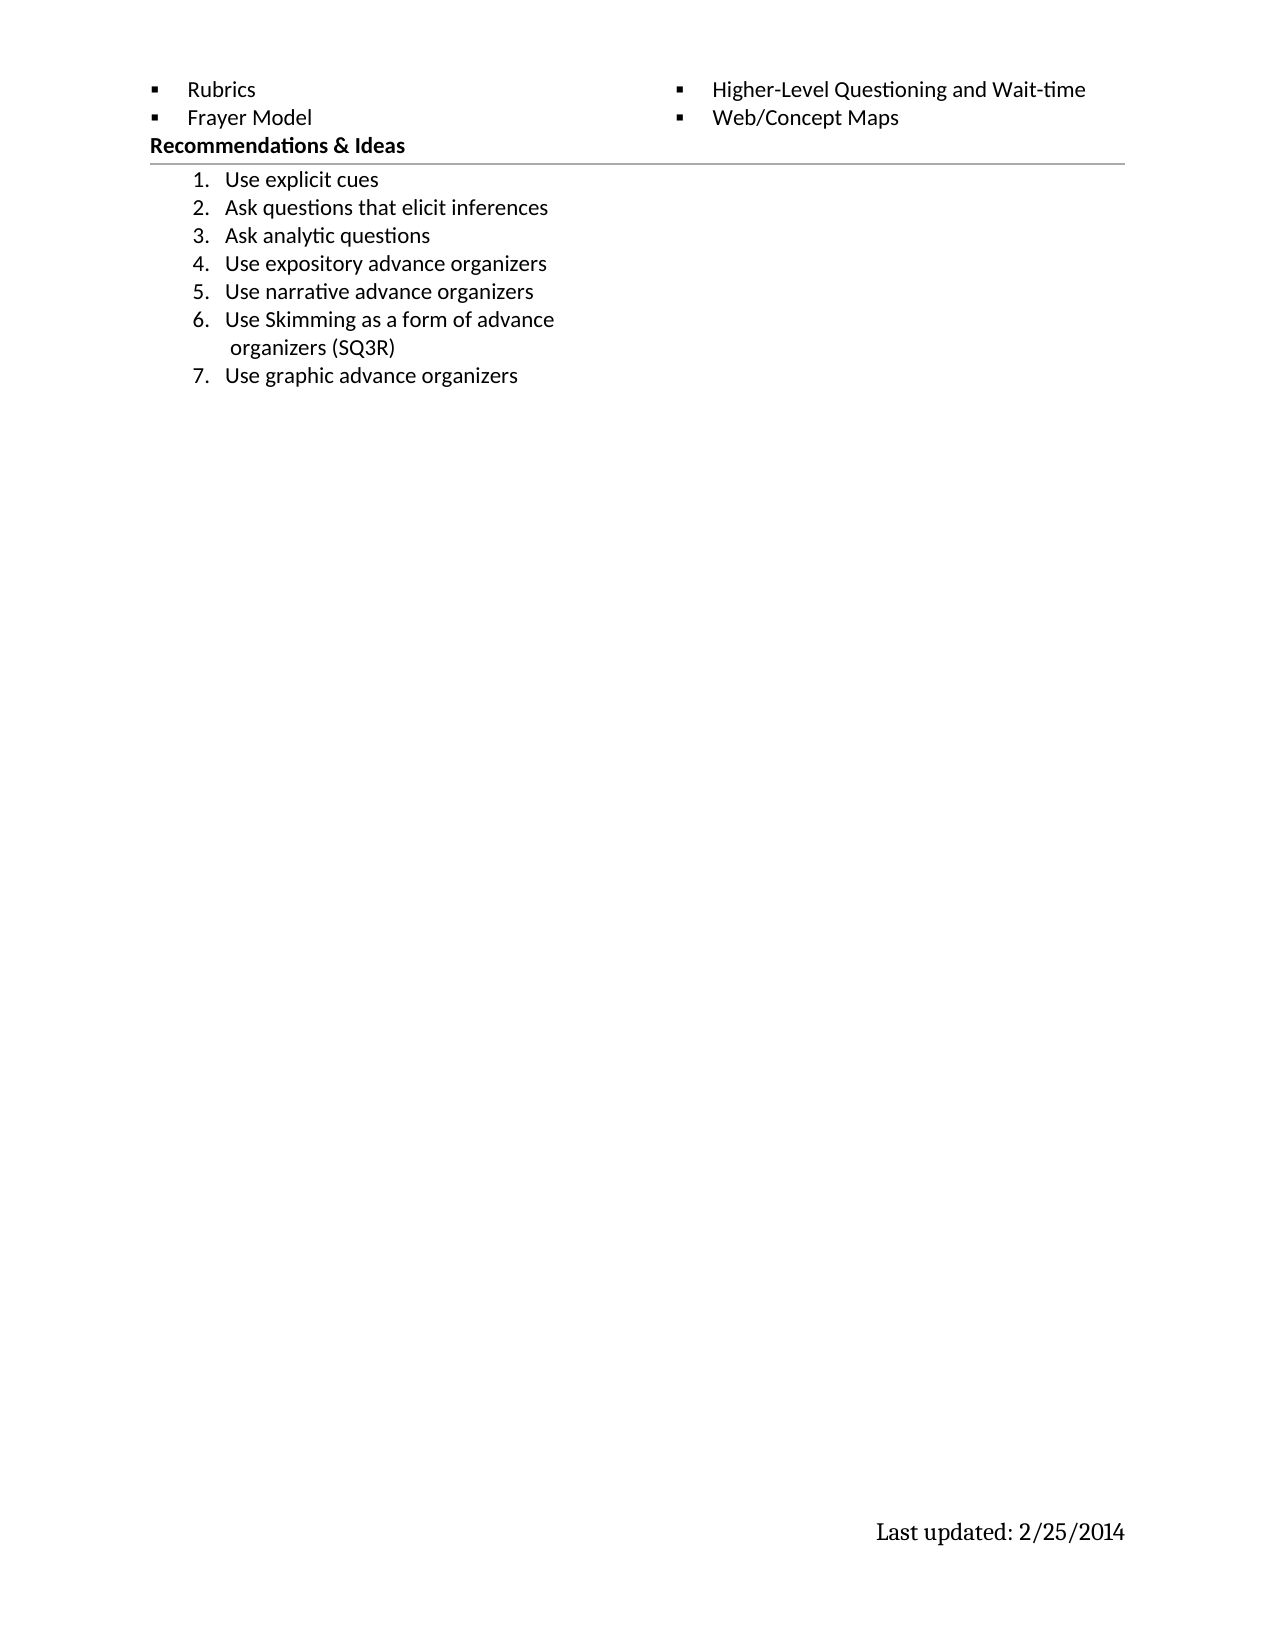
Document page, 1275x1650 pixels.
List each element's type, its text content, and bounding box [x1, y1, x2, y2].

list Use expository advance organizers [192, 249, 600, 277]
list Rubrics [150, 75, 600, 103]
list Higher-Level Questioning and Wait-time [675, 75, 1125, 103]
list Ask questions that elicit inferences [192, 193, 600, 221]
list Web/Concept Maps [675, 103, 1125, 131]
list Use narrative advance organizers [192, 277, 600, 305]
list Use Skimming as a form of advance organizers (SQ3R) [192, 305, 600, 361]
text Recommendations & Ideas [150, 131, 1125, 163]
list Frayer Model [150, 103, 600, 131]
list Use graphic advance organizers [192, 361, 600, 389]
list Ask analytic questions [192, 221, 600, 249]
list Use explicit cues [192, 165, 600, 193]
